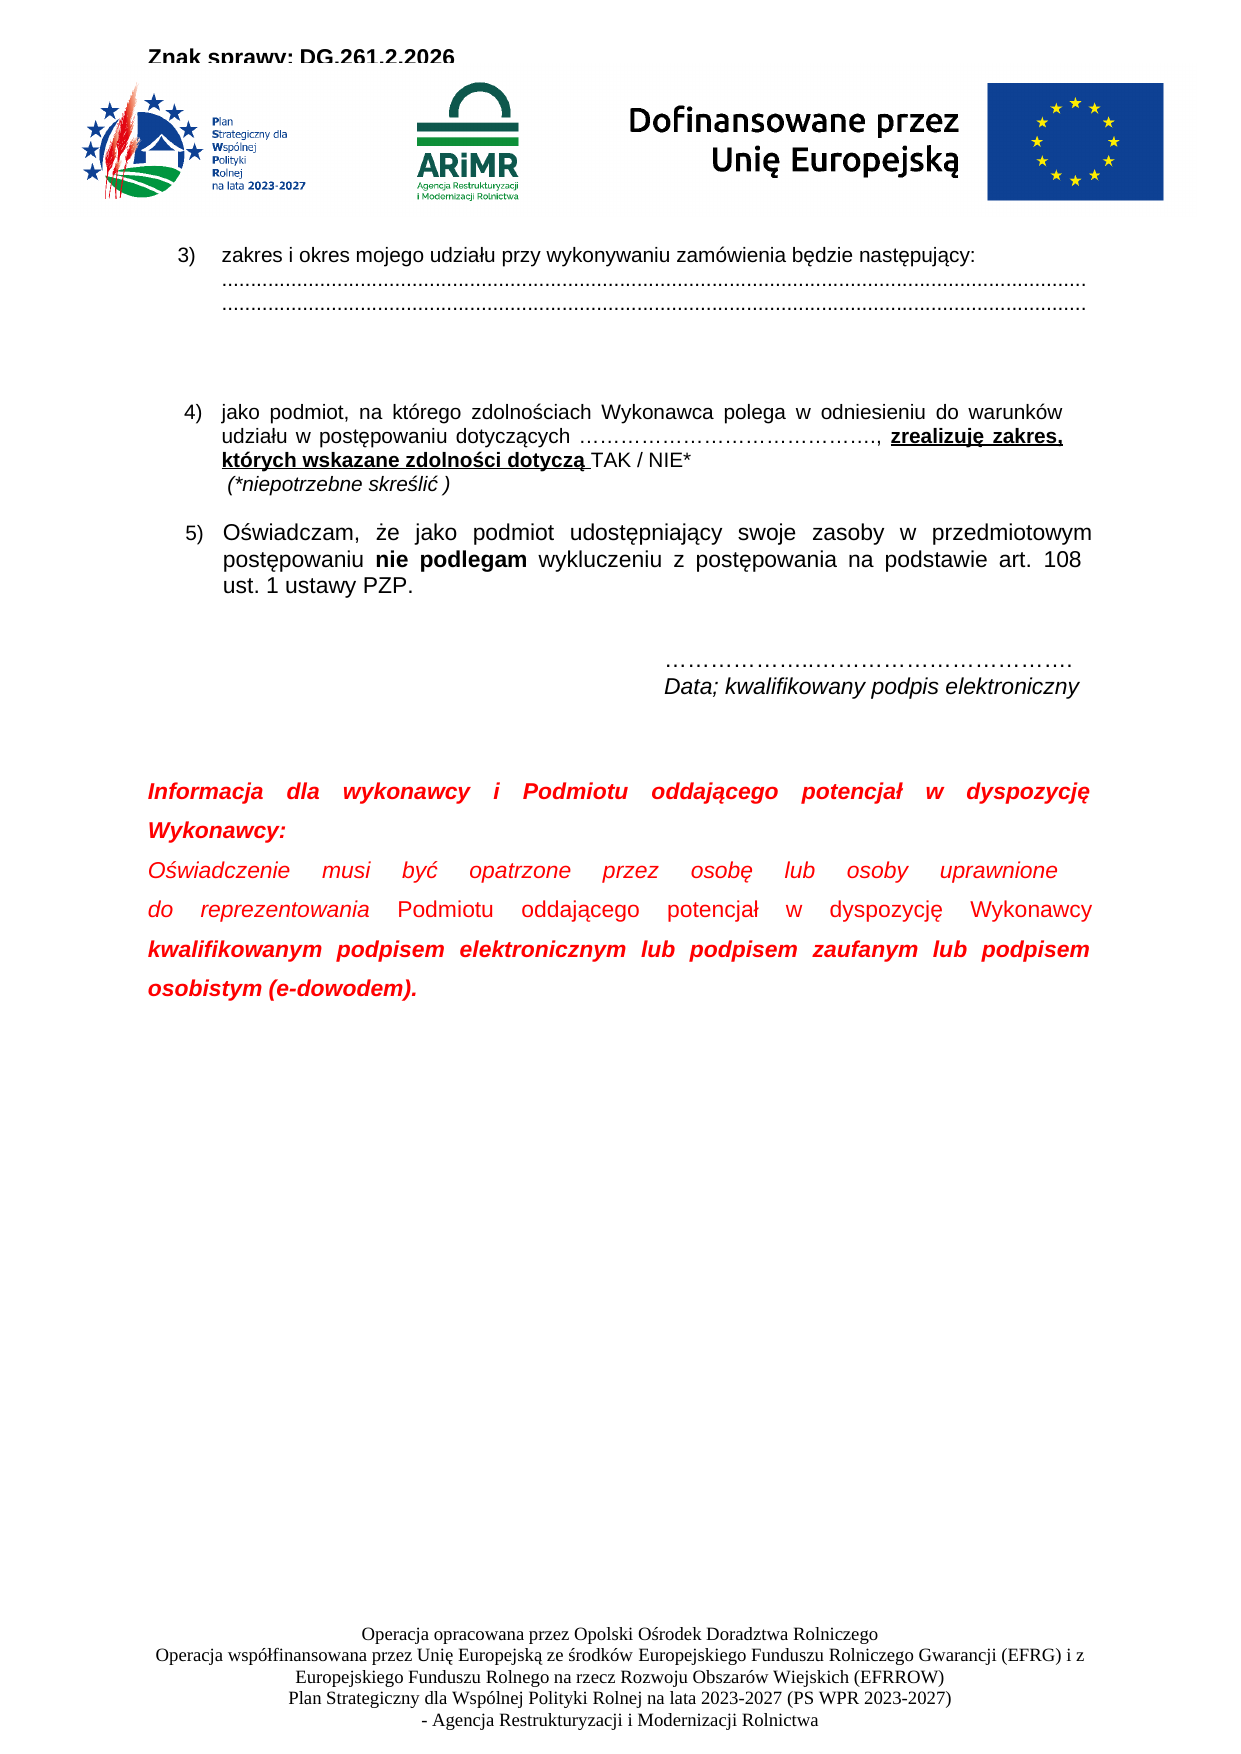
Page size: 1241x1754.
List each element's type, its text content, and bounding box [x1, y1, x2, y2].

text (*niepotrzebne skreślić ) [221, 471, 1093, 495]
text Oświadczenie musi być opatrzone przez osobę lub osoby uprawnione do reprezentowania Podmiotu oddającego potencjał w dyspozycję Wykonawcy kwalifikowanym podpisem elektronicznym lub podpisem zaufanym lub podpisem osobistym (e-dowodem). [148, 857, 1093, 1002]
text ………………..……………………………. [664, 646, 1093, 673]
text Informacja dla wykonawcy i Podmiotu oddającego potencjał w dyspozycję Wykonawcy: [148, 778, 1093, 844]
text ............................................................................................................................................................................................................................................................................................................ [221, 267, 1093, 315]
list zakres i okres mojego udziału przy wykonywaniu zamówienia będzie następujący: [177, 243, 1093, 267]
text Data; kwalifikowany podpis elektroniczny [148, 673, 1093, 699]
picture [41, 63, 1198, 217]
list jako podmiot, na którego zdolnościach Wykonawca polega w odniesieniu do warunków udziału w postępowaniu dotyczących ……………………………………., zrealizuję zakres, których wskazane zdolności dotyczą TAK / NIE* [184, 399, 1063, 471]
list Oświadczam, że jako podmiot udostępniający swoje zasoby w przedmiotowym postępowaniu nie podlegam wykluczeniu z postępowania na podstawie art. 108 ust. 1 ustawy PZP. [185, 519, 1093, 598]
